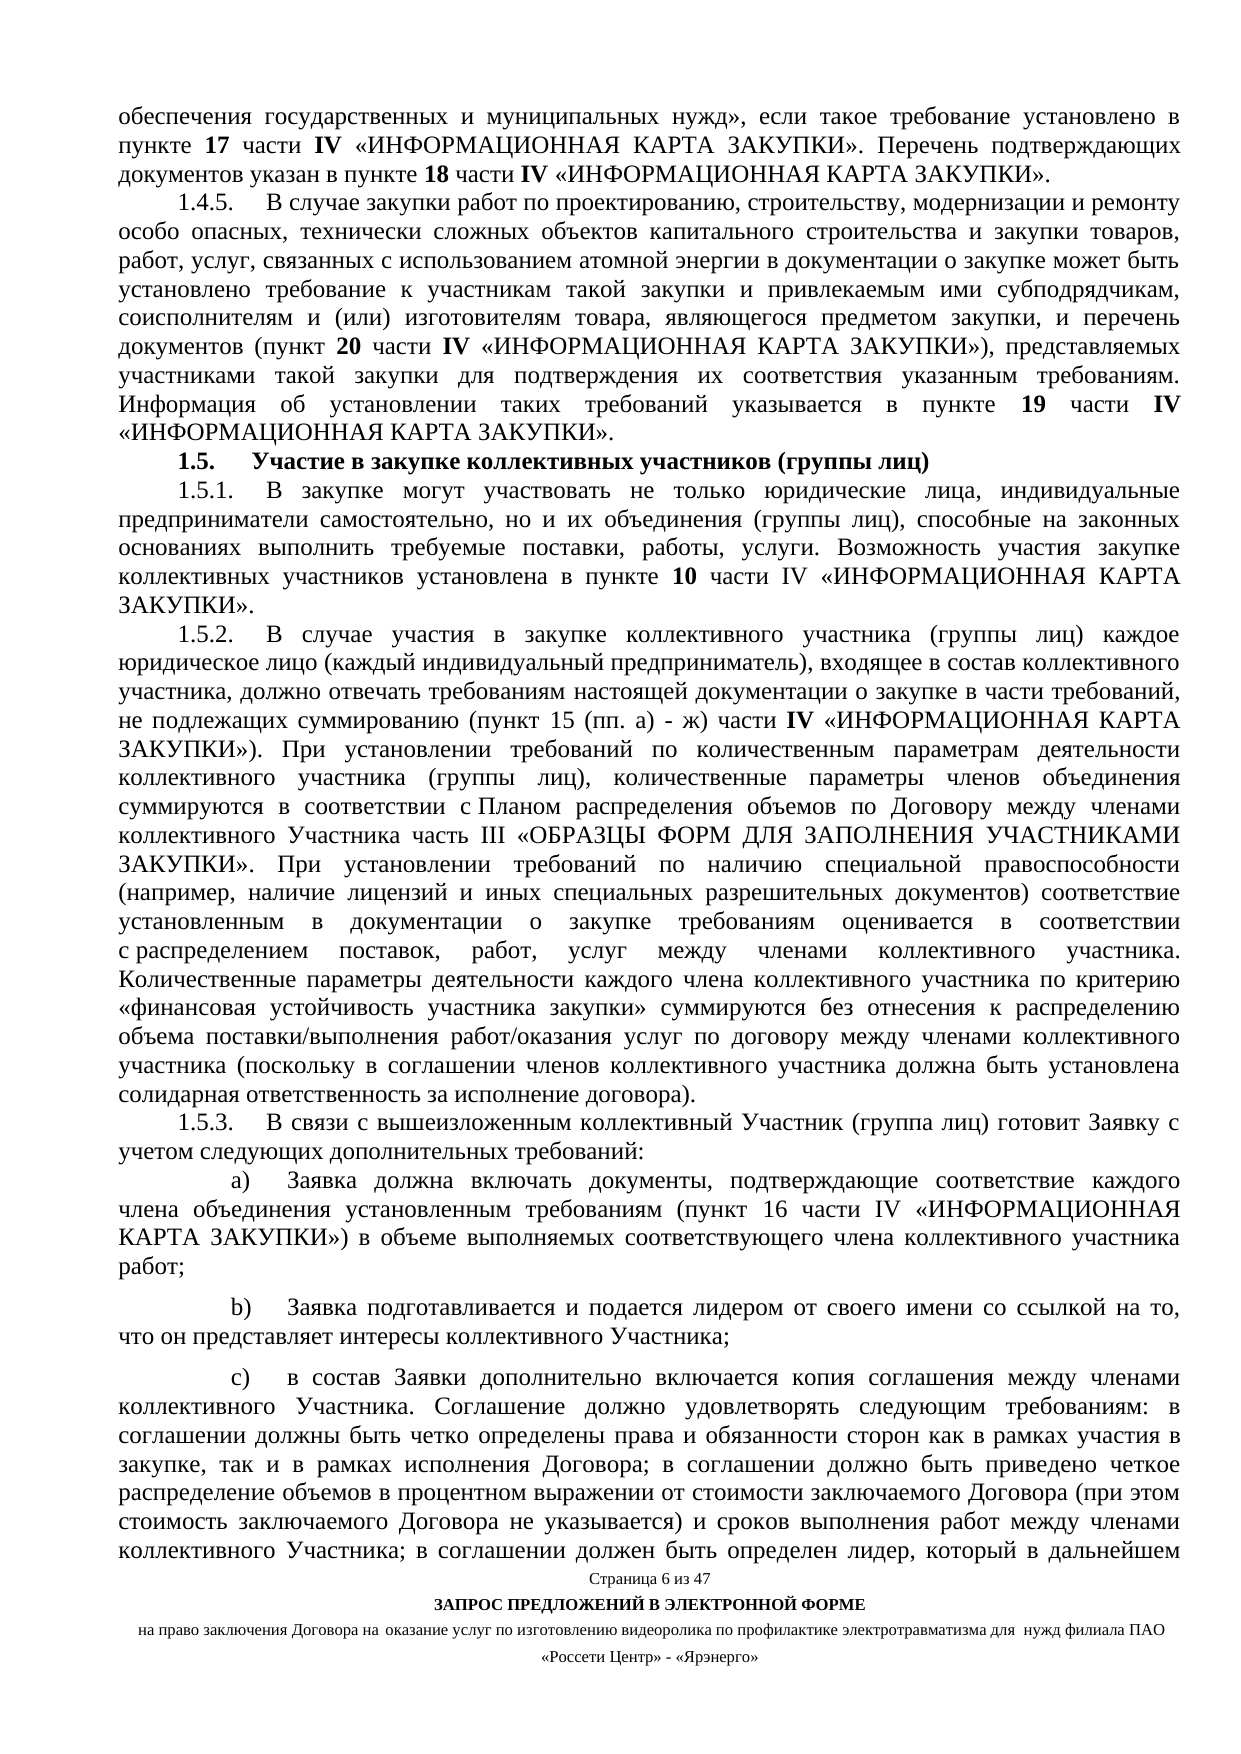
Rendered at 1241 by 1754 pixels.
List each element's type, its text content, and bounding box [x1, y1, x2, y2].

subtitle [118, 101, 1181, 187]
subtitle В связи с вышеизложенным коллективный Участник (группа лиц) готовит Заявку с учетом следующих дополнительных требований: [118, 1107, 1181, 1165]
list Заявка должна включать документы, подтверждающие соответствие каждого члена объединения установленным требованиям (пункт 16 части IV «ИНФОРМАЦИОННАЯ КАРТА ЗАКУПКИ») в объеме выполняемых соответствующего члена коллективного участника работ; [118, 1165, 1181, 1280]
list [118, 1362, 1181, 1564]
list Заявка подготавливается и подается лидером от своего имени со ссылкой на то, что он представляет интересы коллективного Участника; [118, 1292, 1181, 1350]
subtitle В случае закупки работ по проектированию, строительству, модернизации и ремонту особо опасных, технически сложных объектов капитального строительства и закупки товаров, работ, услуг, связанных с использованием атомной энергии в документации о закупке может быть установлено требование к участникам такой закупки и привлекаемым ими субподрядчикам, соисполнителям и (или) изготовителям товара, являющегося предметом закупки, и перечень документов (пункт 20 части IV «ИНФОРМАЦИОННАЯ КАРТА ЗАКУПКИ»), представляемых участниками такой закупки для подтверждения их соответствия указанным требованиям. Информация об установлении таких требований указывается в пункте 19 части IV «ИНФОРМАЦИОННАЯ КАРТА ЗАКУПКИ». [118, 187, 1181, 446]
subtitle В закупке могут участвовать не только юридические лица, индивидуальные предприниматели самостоятельно, но и их объединения (группы лиц), способные на законных основаниях выполнить требуемые поставки, работы, услуги. Возможность участия закупке коллективных участников установлена в пункте 10 части IV «ИНФОРМАЦИОННАЯ КАРТА ЗАКУПКИ». [118, 475, 1181, 619]
subtitle Участие в закупке коллективных участников (группы лиц) [118, 446, 1181, 475]
subtitle В случае участия в закупке коллективного участника (группы лиц) каждое юридическое лицо (каждый индивидуальный предприниматель), входящее в состав коллективного участника, должно отвечать требованиям настоящей документации о закупке в части требований, не подлежащих суммированию (пункт 15 (пп. а) - ж) части IV «ИНФОРМАЦИОННАЯ КАРТА ЗАКУПКИ»). При установлении требований по количественным параметрам деятельности коллективного участника (группы лиц), количественные параметры членов объединения суммируются в соответствии с Планом распределения объемов по Договору между членами коллективного Участника часть III «ОБРАЗЦЫ ФОРМ ДЛЯ ЗАПОЛНЕНИЯ УЧАСТНИКАМИ ЗАКУПКИ». При установлении требований по наличию специальной правоспособности (например, наличие лицензий и иных специальных разрешительных документов) соответствие установленным в документации о закупке требованиям оценивается в соответствии с распределением поставок, работ, услуг между членами коллективного участника. Количественные параметры деятельности каждого члена коллективного участника по критерию «финансовая устойчивость участника закупки» суммируются без отнесения к распределению объема поставки/выполнения работ/оказания услуг по договору между членами коллективного участника (поскольку в соглашении членов коллективного участника должна быть установлена солидарная ответственность за исполнение договора). [118, 619, 1181, 1107]
